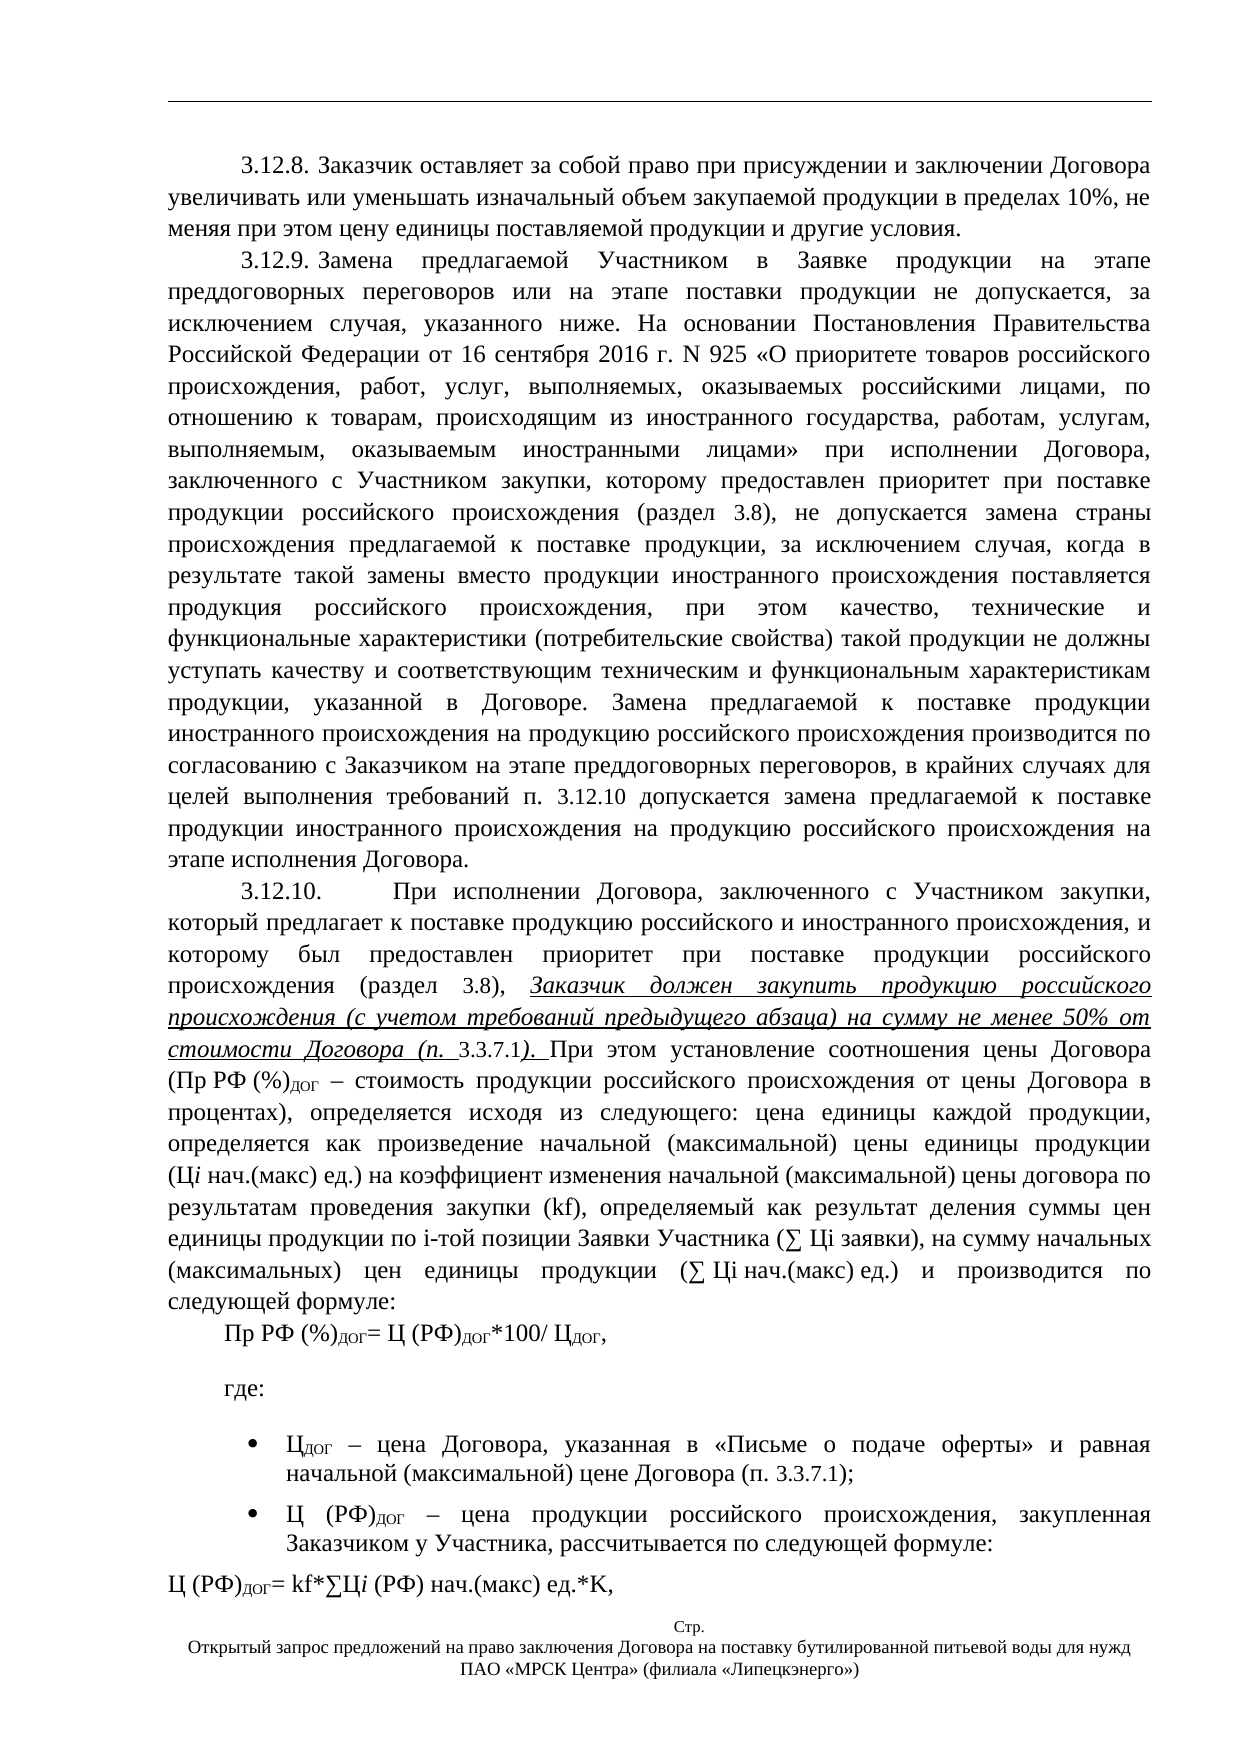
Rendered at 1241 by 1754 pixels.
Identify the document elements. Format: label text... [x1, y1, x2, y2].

text где: [224, 1373, 1152, 1402]
list Ц (РФ)ДОГ= kf*∑Цi (РФ) нач.(макс) ед.*K, [168, 1569, 1152, 1598]
list ЦДОГ – цена Договора, указанная в «Письме о подаче оферты» и равная начальной (максимальной) цене Договора (п. 3.3.7.1); [248, 1429, 1152, 1487]
list Заказчик оставляет за собой право при присуждении и заключении Договора увеличивать или уменьшать изначальный объем закупаемой продукции в пределах 10%, не меняя при этом цену единицы поставляемой продукции и другие условия. [168, 150, 1152, 242]
list Ц (РФ)ДОГ – цена продукции российского происхождения, закупленная Заказчиком у Участника, рассчитывается по следующей формуле: [248, 1499, 1152, 1557]
list При исполнении Договора, заключенного с Участником закупки, который предлагает к поставке продукцию российского и иностранного происхождения, и которому был предоставлен приоритет при поставке продукции российского происхождения (раздел 3.8), Заказчик должен закупить продукцию российского происхождения (с учетом требований предыдущего абзаца) на сумму не менее 50% от стоимости Договора (п. 3.3.7.1). При этом установление соотношения цены Договора (Пр РФ (%)ДОГ – стоимость продукции российского происхождения от цены Договора в процентах), определяется исходя из следующего: цена единицы каждой продукции, определяется как произведение начальной (максимальной) цены единицы продукции (Цi нач.(макс) ед.) на коэффициент изменения начальной (максимальной) цены договора по результатам проведения закупки (kf), определяемый как результат деления суммы цен единицы продукции по i-той позиции Заявки Участника (∑ Цi заявки), на сумму начальных (максимальных) цен единицы продукции (∑ Цi нач.(макс) ед.) и производится по следующей формуле: [168, 876, 1152, 1315]
text Пр РФ (%)ДОГ= Ц (РФ)ДОГ*100/ ЦДОГ, [224, 1318, 1152, 1347]
list Замена предлагаемой Участником в Заявке продукции на этапе преддоговорных переговоров или на этапе поставки продукции не допускается, за исключением случая, указанного ниже. На основании Постановления Правительства Российской Федерации от 16 сентября 2016 г. N 925 «О приоритете товаров российского происхождения, работ, услуг, выполняемых, оказываемых российскими лицами, по отношению к товарам, происходящим из иностранного государства, работам, услугам, выполняемым, оказываемым иностранными лицами» при исполнении Договора, заключенного с Участником закупки, которому предоставлен приоритет при поставке продукции российского происхождения (раздел 3.8), не допускается замена страны происхождения предлагаемой к поставке продукции, за исключением случая, когда в результате такой замены вместо продукции иностранного происхождения поставляется продукция российского происхождения, при этом качество, технические и функциональные характеристики (потребительские свойства) такой продукции не должны уступать качеству и соответствующим техническим и функциональным характеристикам продукции, указанной в Договоре. Замена предлагаемой к поставке продукции иностранного происхождения на продукцию российского происхождения производится по согласованию с Заказчиком на этапе преддоговорных переговоров, в крайних случаях для целей выполнения требований п. 3.12.10 допускается замена предлагаемой к поставке продукции иностранного происхождения на продукцию российского происхождения на этапе исполнения Договора. [168, 245, 1152, 873]
